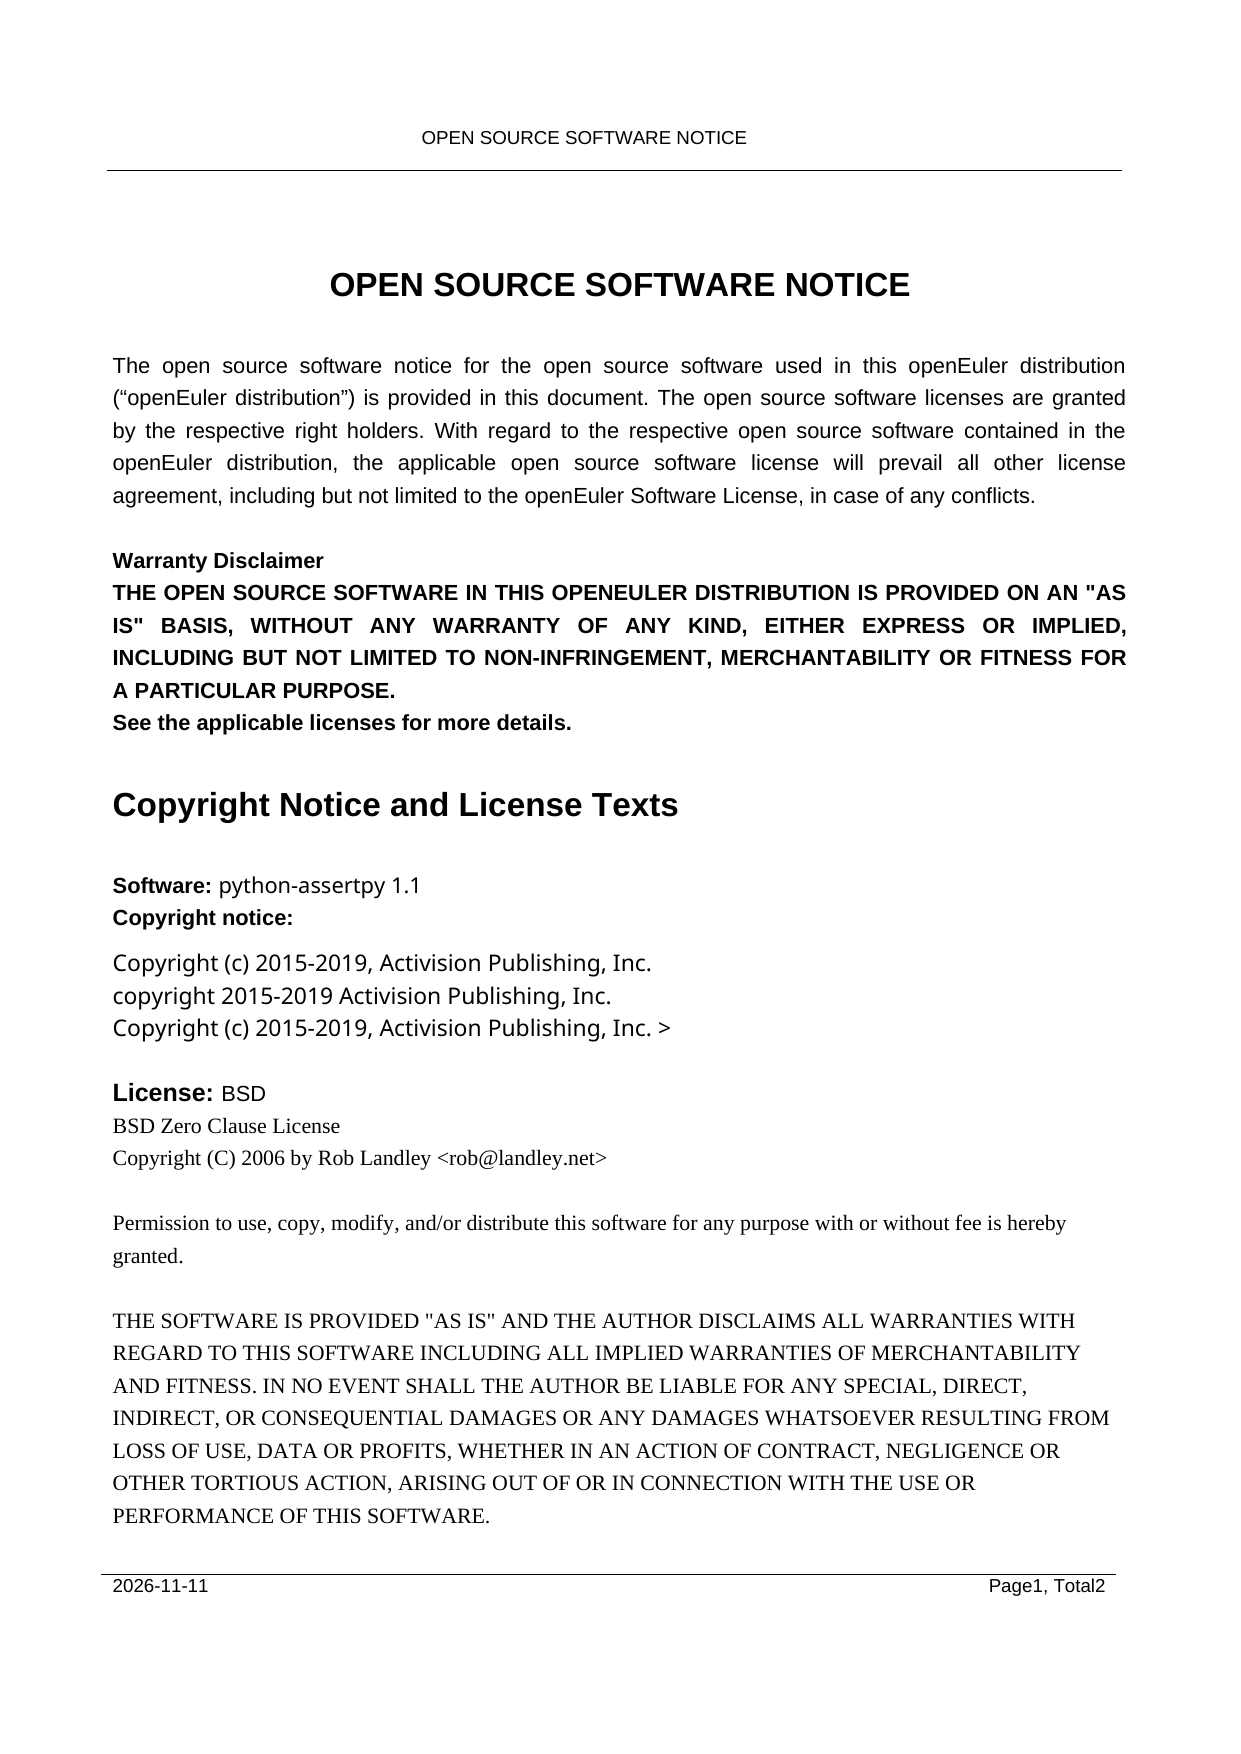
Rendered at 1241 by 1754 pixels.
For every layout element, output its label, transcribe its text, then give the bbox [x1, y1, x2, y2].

text THE OPEN SOURCE SOFTWARE IN THIS OPENEULER DISTRIBUTION IS PROVIDED ON AN "AS IS" BASIS, WITHOUT ANY WARRANTY OF ANY KIND, EITHER EXPRESS OR IMPLIED, INCLUDING BUT NOT LIMITED TO NON-INFRINGEMENT, MERCHANTABILITY OR FITNESS FOR A PARTICULAR PURPOSE. See the applicable licenses for more details. [112, 576, 1128, 739]
text The open source software notice for the open source software used in this openEuler distribution (“openEuler distribution”) is provided in this document. The open source software licenses are granted by the respective right holders. With regard to the respective open source software contained in the openEuler distribution, the applicable open source software license will prevail all other license agreement, including but not limited to the openEuler Software License, in case of any conflicts. [112, 349, 1128, 511]
text License: BSD [112, 1077, 1128, 1109]
text Copyright notice: [112, 901, 1128, 934]
text Copyright (c) 2015-2019, Activision Publishing, Inc. copyright 2015-2019 Activision Publishing, Inc. Copyright (c) 2015-2019, Activision Publishing, Inc. > [112, 947, 1128, 1077]
text Warranty Disclaimer [112, 544, 1128, 576]
text OPEN SOURCE SOFTWARE NOTICE [112, 251, 1128, 316]
text BSD Zero Clause License Copyright (C) 2006 by Rob Landley <rob@landley.net> Permission to use, copy, modify, and/or distribute this software for any purpose with or without fee is hereby granted. THE SOFTWARE IS PROVIDED "AS IS" AND THE AUTHOR DISCLAIMS ALL WARRANTIES WITH REGARD TO THIS SOFTWARE INCLUDING ALL IMPLIED WARRANTIES OF MERCHANTABILITY AND FITNESS. IN NO EVENT SHALL THE AUTHOR BE LIABLE FOR ANY SPECIAL, DIRECT, INDIRECT, OR CONSEQUENTIAL DAMAGES OR ANY DAMAGES WHATSOEVER RESULTING FROM LOSS OF USE, DATA OR PROFITS, WHETHER IN AN ACTION OF CONTRACT, NEGLIGENCE OR OTHER TORTIOUS ACTION, ARISING OUT OF OR IN CONNECTION WITH THE USE OR PERFORMANCE OF THIS SOFTWARE. [112, 1109, 1128, 1564]
title Software: python-assertpy 1.1 [112, 869, 1128, 901]
text Copyright Notice and License Texts [112, 771, 1128, 836]
